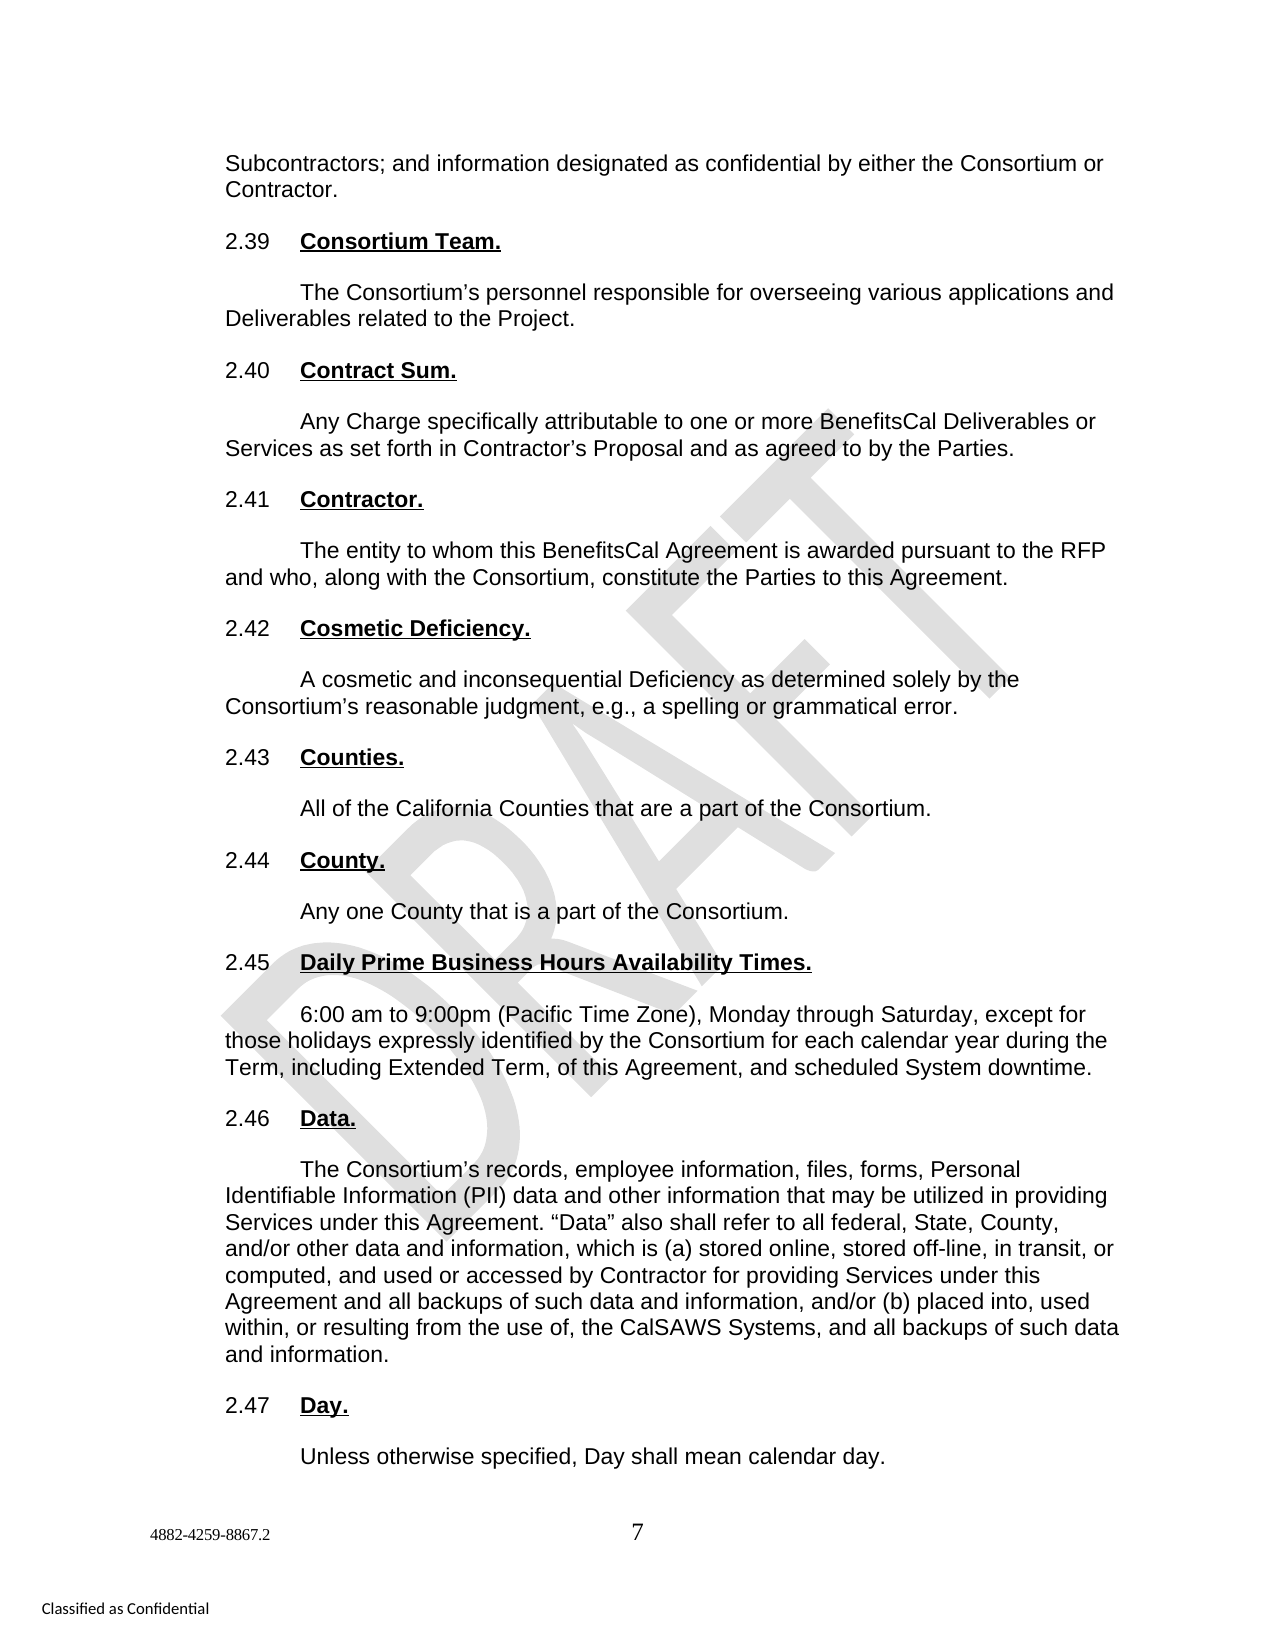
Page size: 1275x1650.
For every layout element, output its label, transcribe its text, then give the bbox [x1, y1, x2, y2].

text The Consortium’s personnel responsible for overseeing various applications and Deliverables related to the Project. [225, 279, 1125, 332]
text The entity to whom this BenefitsCal Agreement is awarded pursuant to the RFP and who, along with the Consortium, constitute the Parties to this Agreement. [225, 537, 1125, 590]
text Contract Sum. [225, 357, 1125, 383]
text All of the California Counties that are a part of the Consortium. [300, 795, 1125, 822]
text Cosmetic Deficiency. [225, 615, 1125, 641]
text Unless otherwise specified, Day shall mean calendar day. [300, 1443, 1125, 1470]
text A cosmetic and inconsequential Deficiency as determined solely by the Consortium’s reasonable judgment, e.g., a spelling or grammatical error. [225, 666, 1125, 719]
text Day. [225, 1392, 1125, 1418]
text Any Charge specifically attributable to one or more BenefitsCal Deliverables or Services as set forth in Contractor’s Proposal and as agreed to by the Parties. [225, 408, 1125, 461]
text Any one County that is a part of the Consortium. [300, 898, 1125, 924]
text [225, 150, 1125, 203]
text Daily Prime Business Hours Availability Times. [225, 949, 1125, 976]
text 6:00 am to 9:00pm (Pacific Time Zone), Monday through Saturday, except for those holidays expressly identified by the Consortium for each calendar year during the Term, including Extended Term, of this Agreement, and scheduled System downtime. [225, 1001, 1125, 1080]
text Data. [225, 1105, 1125, 1131]
text County. [225, 847, 1125, 873]
text The Consortium’s records, employee information, files, forms, Personal Identifiable Information (PII) data and other information that may be utilized in providing Services under this Agreement. “Data” also shall refer to all federal, State, County, and/or other data and information, which is (a) stored online, stored off-line, in transit, or computed, and used or accessed by Contractor for providing Services under this Agreement and all backups of such data and information, and/or (b) placed into, used within, or resulting from the use of, the CalSAWS Systems, and all backups of such data and information. [225, 1156, 1125, 1367]
text Consortium Team. [225, 228, 1125, 254]
text Contractor. [225, 486, 1125, 512]
text Counties. [225, 744, 1125, 770]
